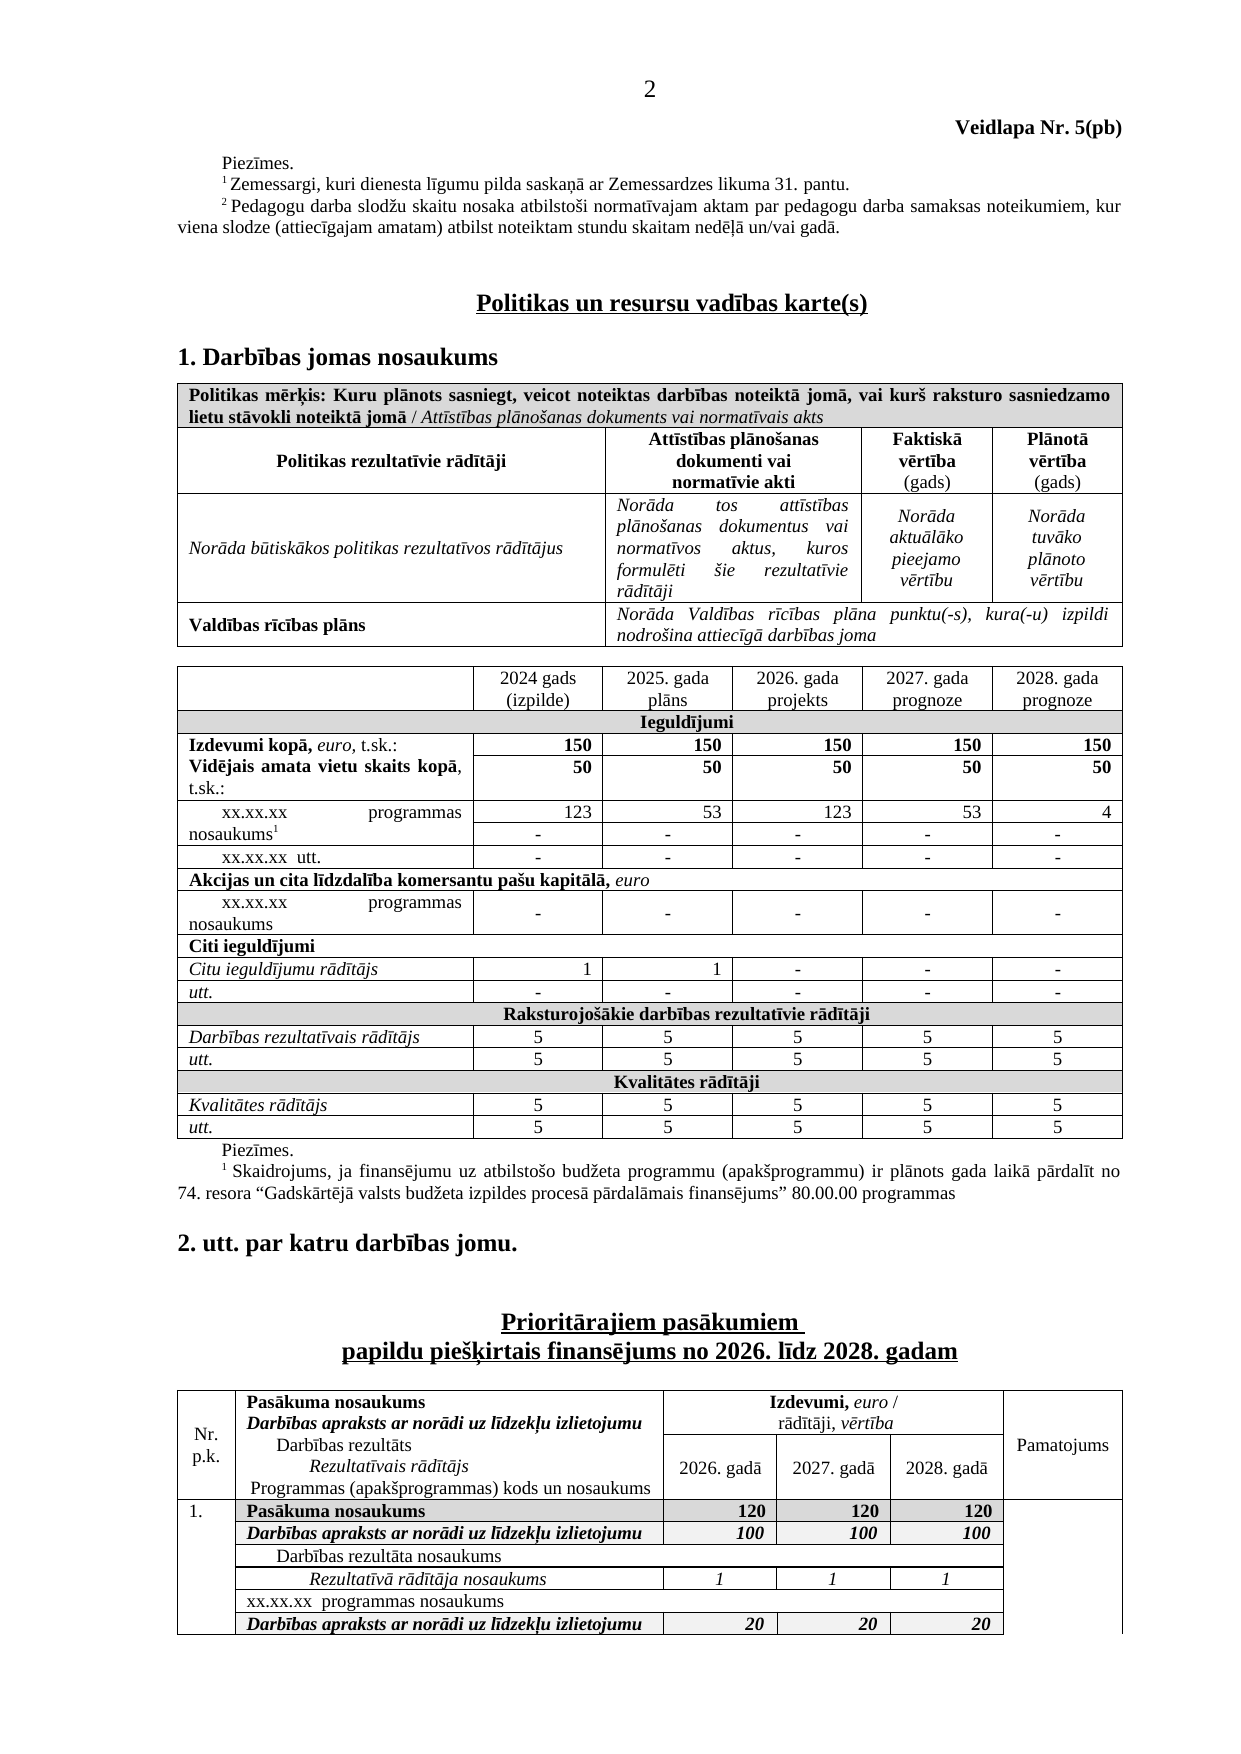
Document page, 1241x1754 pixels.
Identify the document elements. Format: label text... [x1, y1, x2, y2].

table_cell 2026. gadā [664, 1435, 776, 1498]
table_cell 5 [733, 1048, 862, 1070]
table_cell - [603, 823, 732, 845]
table_cell utt. [178, 981, 473, 1002]
table_cell 1 [891, 1568, 1003, 1589]
table_cell 20 [778, 1613, 890, 1634]
table_cell 123 [474, 801, 602, 822]
table_cell Norāda tos attīstības plānošanas dokumentus vai normatīvos aktus, kuros formulēti šie rezultatīvie rādītāji [606, 494, 861, 602]
table_cell - [993, 846, 1122, 867]
text 2. utt. par katru darbības jomu. [177, 1228, 1122, 1257]
table_cell - [474, 823, 602, 845]
table_header 2025. gada plāns [603, 667, 732, 710]
table_cell - [733, 981, 862, 1002]
table_cell [1004, 1500, 1122, 1634]
table_header Nr. p.k. [178, 1391, 235, 1498]
table_header 2028. gada prognoze [993, 667, 1122, 710]
table_cell 50 [733, 756, 862, 800]
table_cell Kvalitātes rādītājs [178, 1094, 473, 1115]
table_cell 5 [733, 1026, 862, 1047]
table_cell - [733, 823, 862, 845]
table_cell - [474, 846, 602, 867]
table_cell 2028. gadā [891, 1435, 1003, 1498]
table_cell 50 [474, 756, 602, 800]
table_cell 1 [777, 1568, 890, 1589]
table_cell 5 [863, 1048, 992, 1070]
table_cell 5 [474, 1094, 602, 1115]
table_cell 5 [603, 1116, 732, 1138]
table_cell Plānotā vērtība (gads) [993, 428, 1122, 493]
text Piezīmes. [177, 1139, 1122, 1160]
text papildu piešķirtais finansējums no 2026. līdz 2028. gadam [177, 1336, 1122, 1365]
table_header Politikas mērķis: Kuru plānots sasniegt, veicot noteiktas darbības noteiktā jomā, vai kurš raksturo sasniedzamo lietu stāvokli noteiktā jomā / Attīstības plānošanas dokuments vai normatīvais akts [178, 384, 1122, 427]
table_cell 100 [891, 1522, 1003, 1544]
text 2 Pedagogu darba slodžu skaitu nosaka atbilstoši normatīvajam aktam par pedagogu darba samaksas noteikumiem, kur viena slodze (attiecīgajam amatam) atbilst noteiktam stundu skaitam nedēļā un/vai gadā. [177, 195, 1122, 238]
table_cell 5 [733, 1116, 862, 1138]
table_cell Norāda tuvāko plānoto vērtību [993, 494, 1122, 602]
table_cell 5 [993, 1094, 1122, 1115]
table_cell Akcijas un cita līdzdalība komersantu pašu kapitālā, euro [178, 869, 1122, 890]
table_header [178, 667, 473, 710]
table_cell 5 [474, 1048, 602, 1070]
table_cell 120 [777, 1500, 890, 1521]
table_cell 150 [474, 734, 602, 755]
text Piezīmes. [177, 152, 1122, 173]
table_cell Raksturojošākie darbības rezultatīvie rādītāji [178, 1003, 1122, 1025]
table_cell Darbības rezultāta nosaukums [236, 1545, 1003, 1566]
text Prioritārajiem pasākumiem [177, 1307, 1122, 1336]
table_cell Citi ieguldījumi [178, 935, 1122, 957]
table_cell - [603, 981, 732, 1002]
table_header 2027. gada prognoze [863, 667, 992, 710]
table_cell xx.xx.xx utt. [178, 846, 473, 867]
table_cell 150 [733, 734, 862, 755]
table_cell utt. [178, 1048, 473, 1070]
table_cell Norāda aktuālāko pieejamo vērtību [862, 494, 992, 602]
table_cell 5 [993, 1116, 1122, 1138]
table_cell - [863, 846, 992, 867]
table_cell - [603, 846, 732, 867]
table_cell Faktiskā vērtība (gads) [862, 428, 992, 493]
table_cell 5 [733, 1094, 862, 1115]
table_cell - [733, 958, 862, 979]
text 1. Darbības jomas nosaukums [177, 342, 1122, 370]
table_cell 5 [993, 1026, 1122, 1047]
table_cell Kvalitātes rādītāji [178, 1071, 1122, 1092]
text 1 Skaidrojums, ja finansējumu uz atbilstošo budžeta programmu (apakšprogrammu) ir plānots gada laikā pārdalīt no 74. resora “Gadskārtējā valsts budžeta izpildes procesā pārdalāmais finansējums” 80.00.00 programmas [177, 1160, 1122, 1203]
table_cell Citu ieguldījumu rādītājs [178, 958, 473, 979]
table_cell - [863, 823, 992, 845]
table_cell 20 [664, 1613, 777, 1634]
table_cell Politikas rezultatīvie rādītāji [178, 428, 605, 493]
text Politikas un resursu vadības karte(s) [177, 288, 1122, 317]
table_cell 100 [777, 1522, 890, 1544]
text 1 Zemessargi, kuri dienesta līgumu pilda saskaņā ar Zemessardzes likuma 31. pantu. [177, 173, 1122, 195]
table_cell 5 [474, 1116, 602, 1138]
table_cell 53 [603, 801, 732, 822]
table_cell xx.xx.xx programmas nosaukums [236, 1590, 1003, 1612]
table_cell - [603, 891, 732, 934]
table_cell 50 [603, 756, 732, 800]
table_cell 100 [664, 1522, 776, 1544]
table_cell Izdevumi kopā, euro, t.sk.: Vidējais amata vietu skaits kopā, t.sk.: [178, 734, 473, 800]
table_cell - [474, 891, 602, 934]
table_cell 120 [891, 1500, 1003, 1521]
table_cell 120 [664, 1500, 776, 1521]
table_cell 1 [664, 1568, 776, 1589]
table_cell Darbības rezultatīvais rādītājs [178, 1026, 473, 1047]
table_cell Norāda būtiskākos politikas rezultatīvos rādītājus [178, 494, 605, 602]
table_cell 5 [603, 1094, 732, 1115]
table_cell xx.xx.xx programmas nosaukums1 [178, 801, 473, 845]
table_cell - [863, 981, 992, 1002]
table_cell 5 [863, 1026, 992, 1047]
table_cell Valdības rīcības plāns [178, 603, 605, 646]
table_cell - [863, 958, 992, 979]
table_cell - [993, 958, 1122, 979]
table_header Pamatojums [1004, 1391, 1122, 1498]
table_cell 1 [603, 958, 732, 979]
table_cell 5 [863, 1116, 992, 1138]
table_cell 5 [603, 1048, 732, 1070]
table_cell 50 [863, 756, 992, 800]
table_cell 1. [178, 1500, 235, 1634]
table_cell Rezultatīvā rādītāja nosaukums [236, 1568, 663, 1589]
table_header 2024 gads (izpilde) [474, 667, 602, 710]
table_cell - [863, 891, 992, 934]
table_cell 5 [993, 1048, 1122, 1070]
table_cell 150 [993, 734, 1122, 755]
table_cell Darbības apraksts ar norādi uz līdzekļu izlietojumu [236, 1613, 663, 1634]
table_cell 5 [474, 1026, 602, 1047]
table_cell - [993, 981, 1122, 1002]
table_header Izdevumi, euro / rādītāji, vērtība [664, 1391, 1003, 1434]
table_cell xx.xx.xx programmas nosaukums [178, 891, 473, 934]
table_cell - [733, 891, 862, 934]
table_cell 123 [733, 801, 862, 822]
table_cell 50 [993, 756, 1122, 800]
table_cell utt. [178, 1116, 473, 1138]
table_cell 2027. gadā [777, 1435, 890, 1498]
table_cell - [993, 891, 1122, 934]
table_cell 1 [474, 958, 602, 979]
table_cell 150 [863, 734, 992, 755]
table_cell 20 [891, 1613, 1003, 1634]
table_cell 150 [603, 734, 732, 755]
table_cell 53 [863, 801, 992, 822]
table_cell Ieguldījumi [178, 711, 1122, 733]
table_cell Norāda Valdības rīcības plāna punktu(-s), kura(-u) izpildi nodrošina attiecīgā darbības joma [606, 603, 1122, 646]
table_cell Attīstības plānošanas dokumenti vai normatīvie akti [606, 428, 861, 493]
table_cell - [474, 981, 602, 1002]
table_cell 4 [993, 801, 1122, 822]
table_header 2026. gada projekts [733, 667, 862, 710]
table_cell Darbības apraksts ar norādi uz līdzekļu izlietojumu [236, 1522, 663, 1544]
table_cell 5 [863, 1094, 992, 1115]
table_cell 5 [603, 1026, 732, 1047]
table_cell - [993, 823, 1122, 845]
table_cell - [733, 846, 862, 867]
table_cell Pasākuma nosaukums [236, 1500, 663, 1521]
